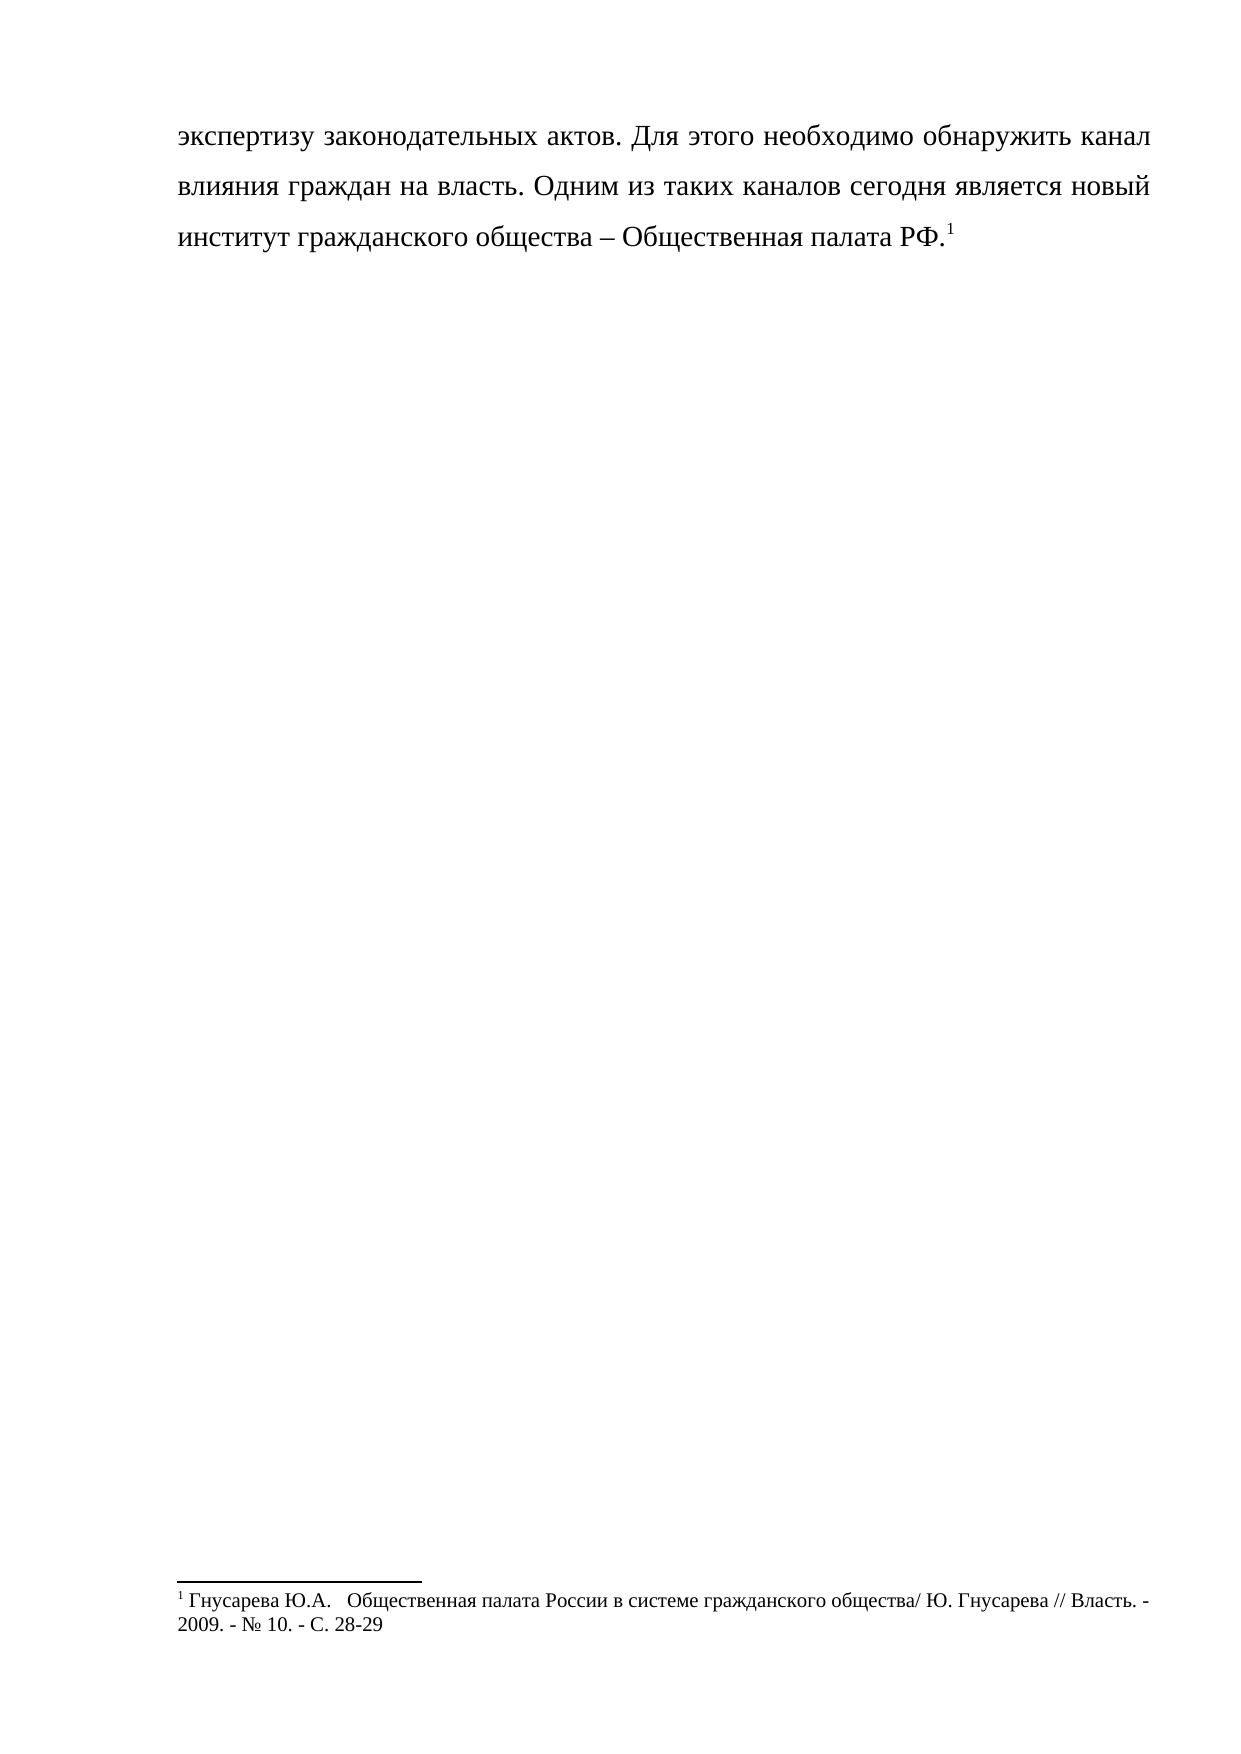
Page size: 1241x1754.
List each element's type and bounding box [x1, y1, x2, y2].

text [177, 118, 1152, 252]
